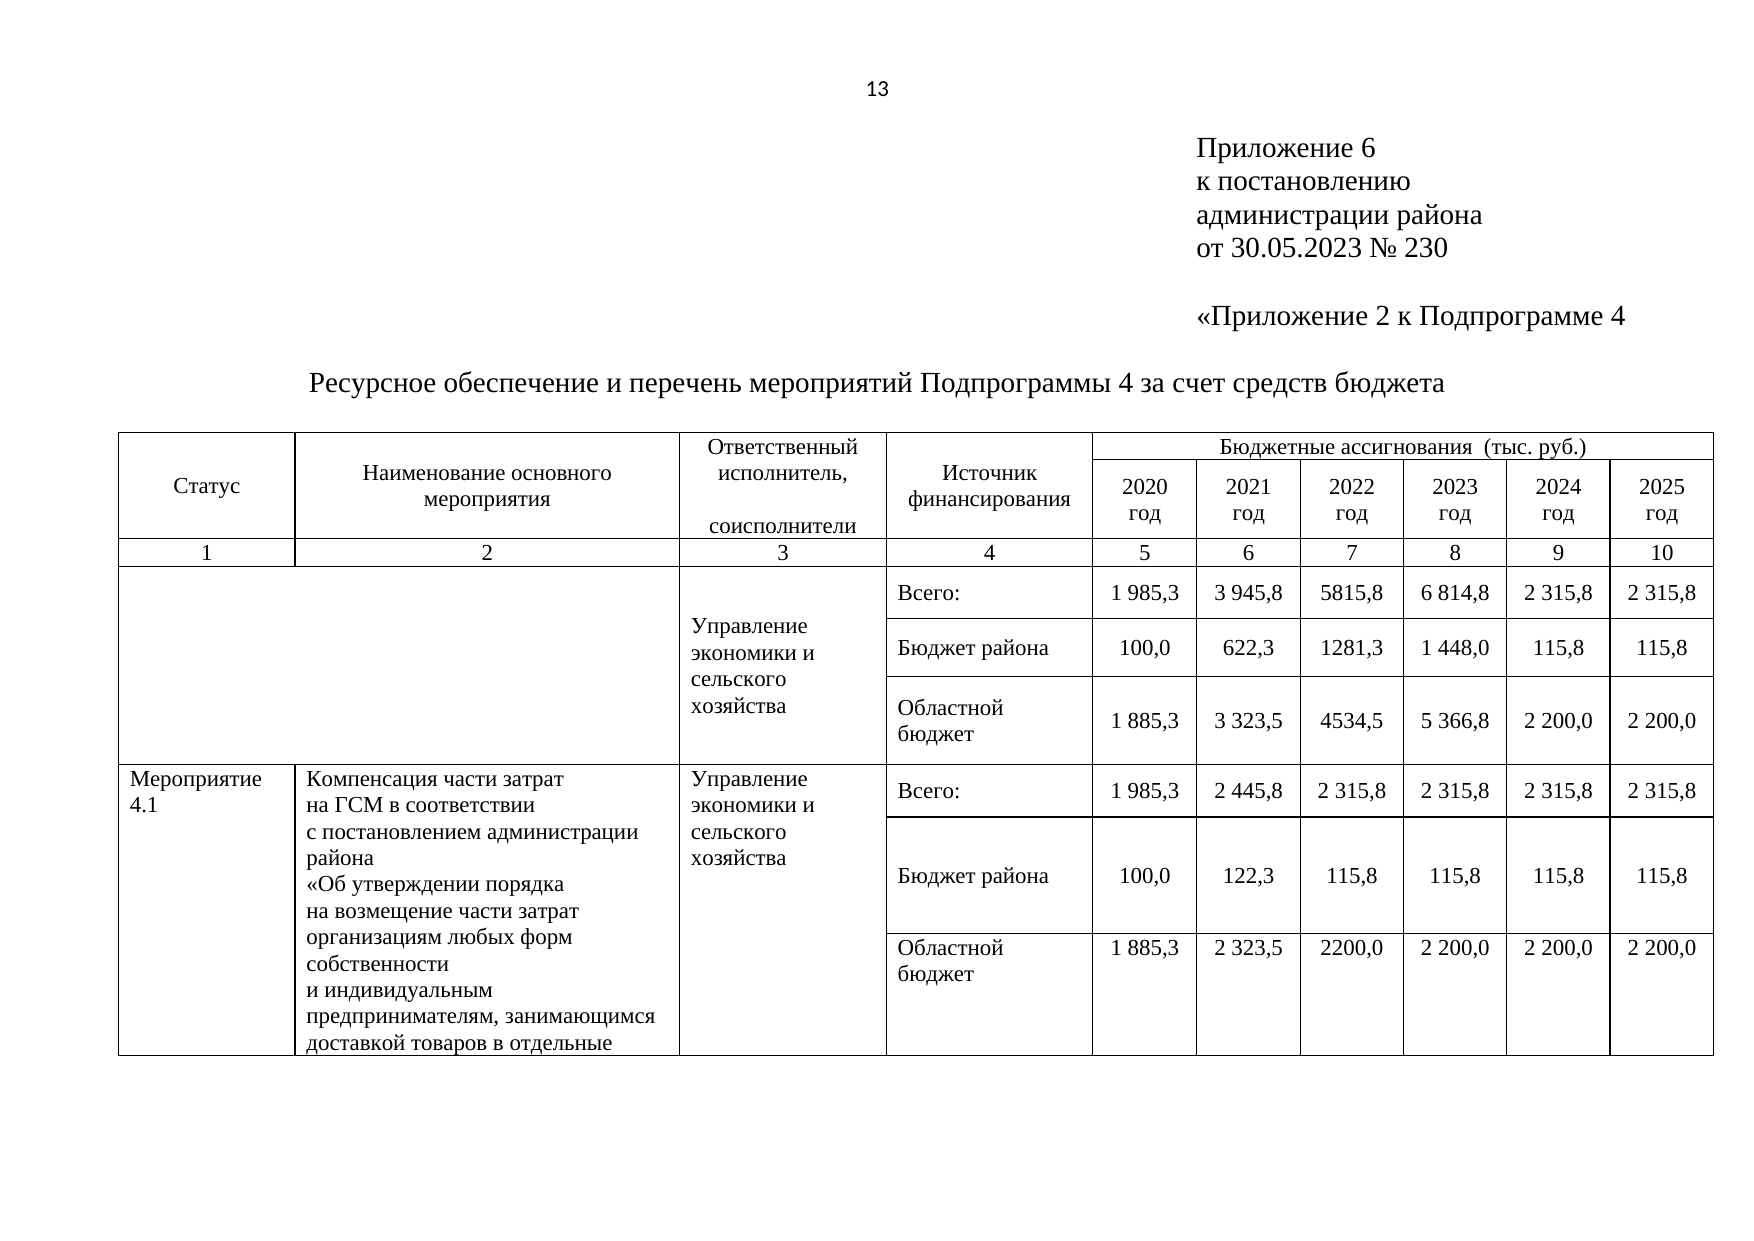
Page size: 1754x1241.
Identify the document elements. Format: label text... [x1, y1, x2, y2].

table_cell 5 366,8 [1404, 677, 1506, 764]
table_cell Компенсация части затрат на ГСМ в соответствии с постановлением администрации района «Об утверждении порядка на возмещение части затрат организациям любых форм собственности и индивидуальным предпринимателям, занимающимся доставкой товаров в отдельные сельские населенные пункты Череповецкого муниципального района» [296, 765, 679, 1055]
table_cell 7 [1301, 539, 1403, 566]
text администрации района [1122, 197, 1636, 231]
table_cell 5 [1093, 539, 1196, 566]
table_cell 2 323,5 [1197, 934, 1300, 1055]
table_cell 1 885,3 [1093, 677, 1196, 764]
table_cell Бюджет района [887, 619, 1092, 676]
text от 30.05.2023 № 230 [118, 231, 1636, 264]
table_cell 1 985,3 [1093, 765, 1196, 816]
table_header Статус [119, 433, 294, 538]
table_cell Областной бюджет [887, 677, 1092, 764]
table_cell 2 315,8 [1404, 765, 1506, 816]
table_cell 6 [1197, 539, 1300, 566]
table_cell 2025 год [1611, 460, 1713, 538]
table_cell 2 200,0 [1611, 934, 1713, 1055]
table_cell 2020 год [1093, 460, 1196, 538]
table_cell Всего: [887, 765, 1092, 816]
table_cell 115,8 [1507, 818, 1609, 933]
table_header Источник финансирования [887, 433, 1092, 538]
text Ресурсное обеспечение и перечень мероприятий Подпрограммы 4 за счет средств бюджета [118, 365, 1636, 398]
table_cell Областной бюджет [887, 934, 1092, 1055]
table_cell 9 [1507, 539, 1609, 566]
table_cell 5815,8 [1301, 567, 1403, 618]
table_cell 100,0 [1093, 818, 1196, 933]
table_cell 115,8 [1301, 818, 1403, 933]
table_cell 4 [887, 539, 1092, 566]
table_cell 122,3 [1197, 818, 1300, 933]
table_cell 1 985,3 [1093, 567, 1196, 618]
table_cell 2 200,0 [1507, 677, 1609, 764]
text «Приложение 2 к Подпрограмме 4 [1122, 298, 1636, 331]
table_header Наименование основного мероприятия [296, 433, 679, 538]
table_cell 2022 год [1301, 460, 1403, 538]
table_cell 2 315,8 [1507, 765, 1609, 816]
table_cell Мероприятие 4.1 [119, 765, 294, 1055]
table_cell 3 945,8 [1197, 567, 1300, 618]
table_cell 1 [119, 539, 294, 566]
text к постановлению [1122, 163, 1636, 197]
table_cell 4534,5 [1301, 677, 1403, 764]
table_cell 2 315,8 [1301, 765, 1403, 816]
table_cell 2 315,8 [1507, 567, 1609, 618]
table_cell 2 200,0 [1611, 677, 1713, 764]
table_cell 2 200,0 [1507, 934, 1609, 1055]
table_cell Управление экономики и сельского хозяйства [680, 765, 886, 1055]
table_cell 100,0 [1093, 619, 1196, 676]
table_cell 1 448,0 [1404, 619, 1506, 676]
table_cell 2 315,8 [1611, 765, 1713, 816]
table_header Ответственный исполнитель, соисполнители [680, 433, 886, 538]
table_cell 1 885,3 [1093, 934, 1196, 1055]
table_cell 2 [296, 539, 679, 566]
table_cell 2024 год [1507, 460, 1609, 538]
table_cell 2023 год [1404, 460, 1506, 538]
table_cell Бюджет района [887, 818, 1092, 933]
table_cell 10 [1611, 539, 1713, 566]
table_cell Управление экономики и сельского хозяйства [680, 567, 886, 764]
table_cell 6 814,8 [1404, 567, 1506, 618]
table_cell 115,8 [1507, 619, 1609, 676]
table_cell Всего: [887, 567, 1092, 618]
table_cell 8 [1404, 539, 1506, 566]
table_cell 115,8 [1611, 619, 1713, 676]
table_cell 2 200,0 [1404, 934, 1506, 1055]
table_cell 1281,3 [1301, 619, 1403, 676]
table_cell 2 315,8 [1611, 567, 1713, 618]
table_cell [119, 567, 679, 764]
table_cell 3 323,5 [1197, 677, 1300, 764]
table_cell 115,8 [1611, 818, 1713, 933]
table_header Бюджетные ассигнования (тыс. руб.) [1093, 433, 1713, 459]
table_cell 2 445,8 [1197, 765, 1300, 816]
table_cell 2021 год [1197, 460, 1300, 538]
table_cell 2200,0 [1301, 934, 1403, 1055]
table_cell 622,3 [1197, 619, 1300, 676]
text Приложение 6 [1122, 130, 1636, 163]
table_cell 3 [680, 539, 886, 566]
table_cell 115,8 [1404, 818, 1506, 933]
